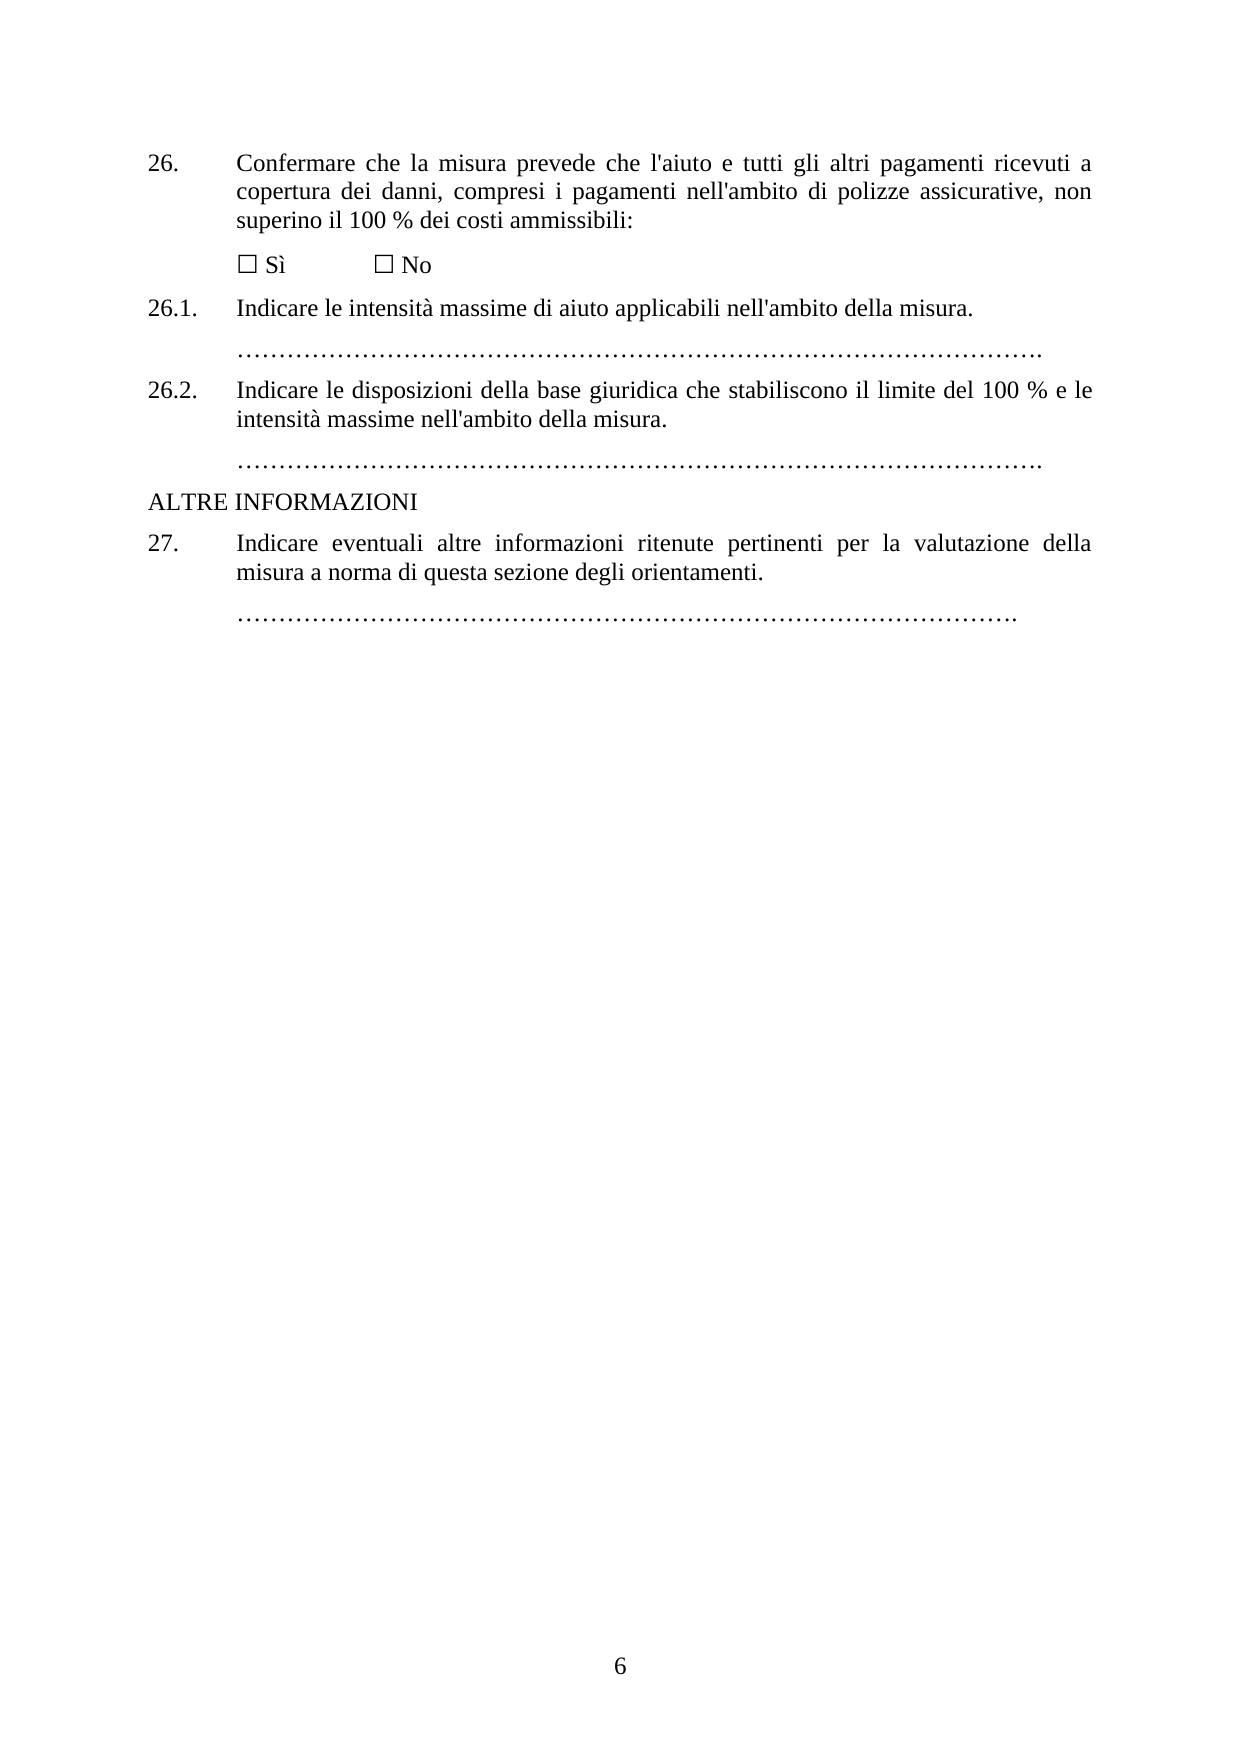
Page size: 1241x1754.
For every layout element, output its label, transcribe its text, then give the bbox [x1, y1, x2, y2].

text 26. Confermare che la misura prevede che l'aiuto e tutti gli altri pagamenti ricevuti a copertura dei danni, compresi i pagamenti nell'ambito di polizze assicurative, non superino il 100 % dei costi ammissibili: [148, 148, 1093, 234]
text 26.1. Indicare le intensità massime di aiuto applicabili nell'ambito della misura. [148, 293, 1093, 322]
text 26.2. Indicare le disposizioni della base giuridica che stabiliscono il limite del 100 % e le intensità massime nell'ambito della misura. [148, 375, 1093, 433]
text …………………………………………………………………………………. [236, 598, 1093, 627]
text ……………………………………………………………………………………. [236, 445, 1093, 474]
subtitle ALTRE INFORMAZIONI [148, 487, 1093, 515]
text ……………………………………………………………………………………. [236, 334, 1093, 363]
text Sì No [236, 246, 1093, 280]
text 27. Indicare eventuali altre informazioni ritenute pertinenti per la valutazione della misura a norma di questa sezione degli orientamenti. [148, 528, 1093, 585]
